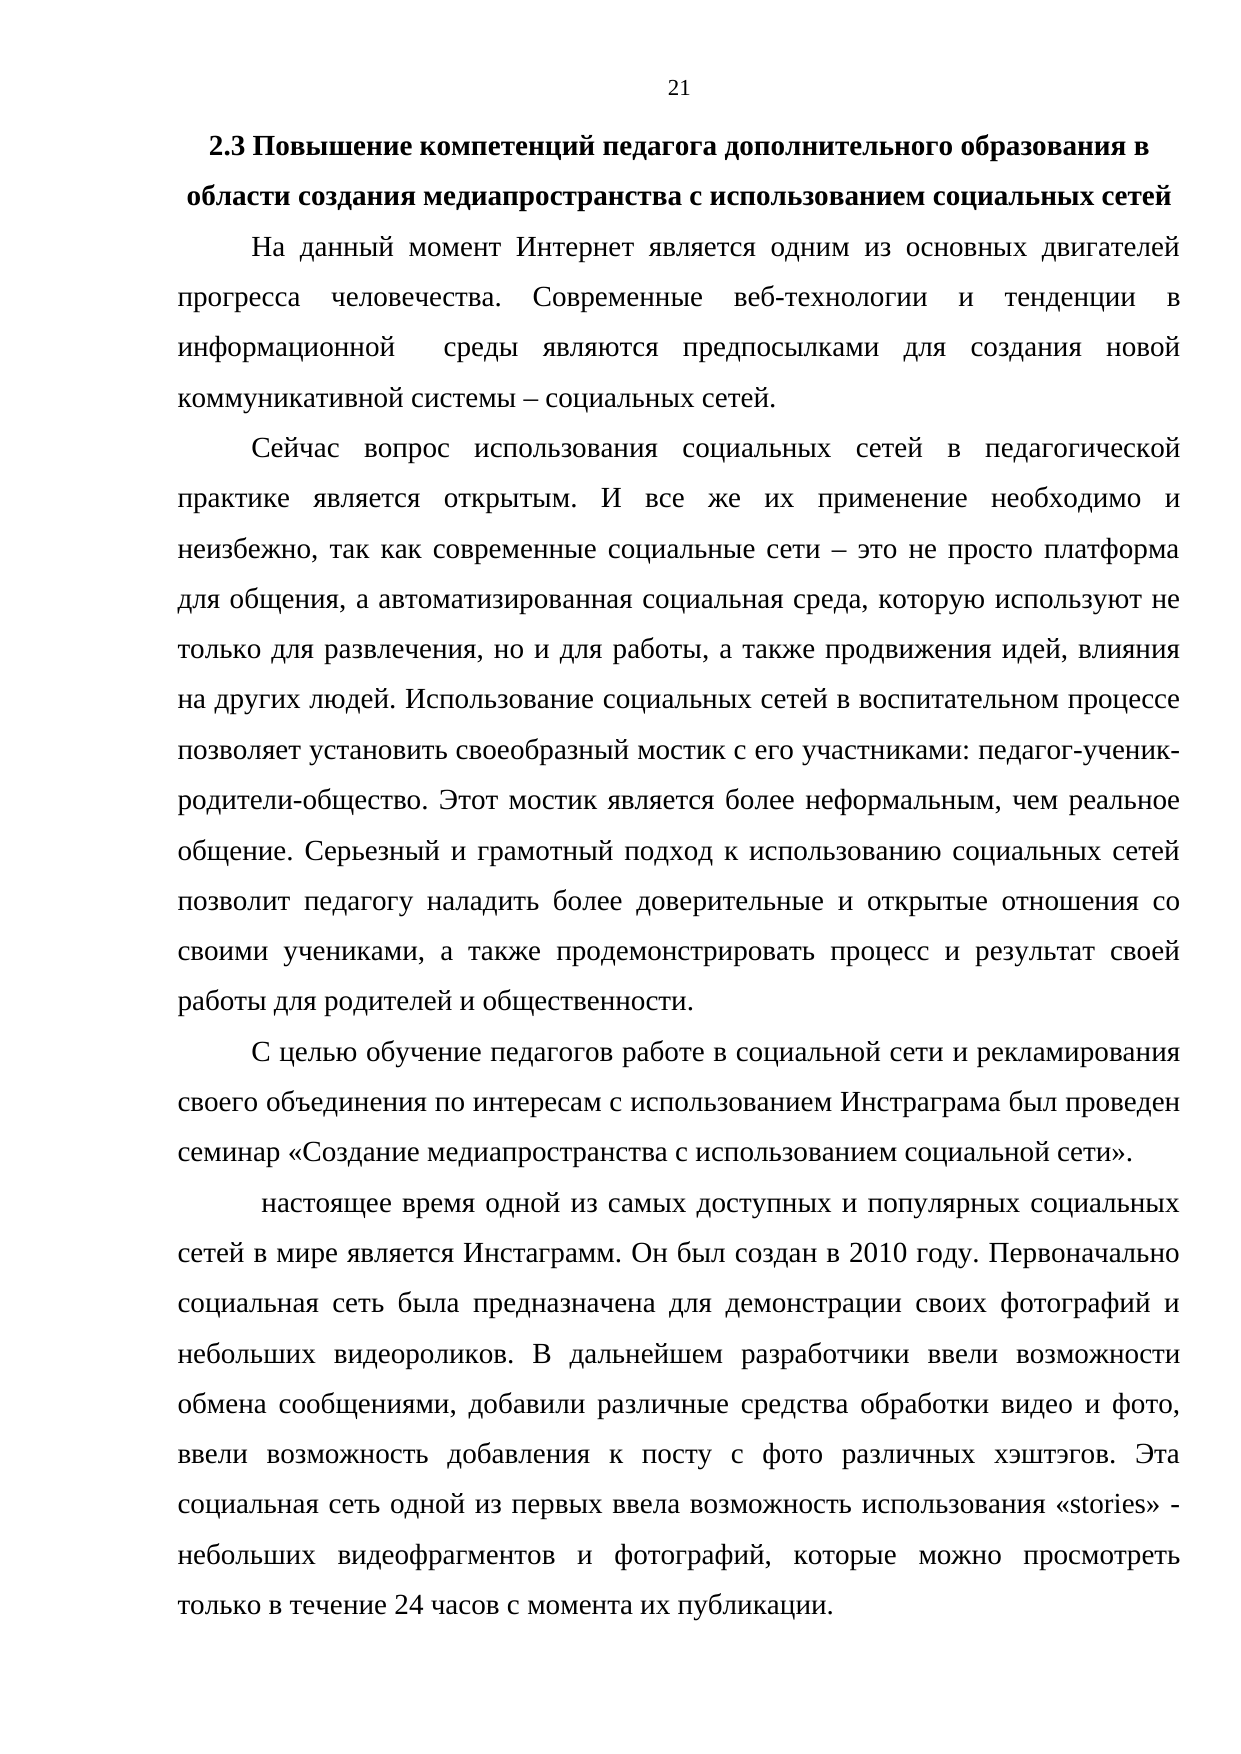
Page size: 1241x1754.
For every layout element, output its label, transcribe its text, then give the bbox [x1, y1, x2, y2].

list Сейчас вопрос использования социальных сетей в педагогической практике является открытым. И все же их применение необходимо и неизбежно, так как современные социальные сети – это не просто платформа для общения, а автоматизированная социальная среда, которую используют не только для развлечения, но и для работы, а также продвижения идей, влияния на других людей. Использование социальных сетей в воспитательном процессе позволяет установить своеобразный мостик с его участниками: педагог-ученик-родители-общество. Этот мостик является более неформальным, чем реальное общение. Серьезный и грамотный подход к использованию социальных сетей позволит педагогу наладить более доверительные и открытые отношения со своими учениками, а также продемонстрировать процесс и результат своей работы для родителей и общественности. [177, 430, 1181, 1017]
list настоящее время одной из самых доступных и популярных социальных сетей в мире является Инстаграмм. Он был создан в 2010 году. Первоначально социальная сеть была предназначена для демонстрации своих фотографий и небольших видеороликов. В дальнейшем разработчики ввели возможности обмена сообщениями, добавили различные средства обработки видео и фото, ввели возможность добавления к посту с фото различных хэштэгов. Эта социальная сеть одной из первых ввела возможность использования «storiеs» - небольших видеофрагментов и фотографий, которые можно просмотреть только в течение 24 часов с момента их публикации. [177, 1185, 1181, 1621]
list На данный момент Интернет является одним из основных двигателей прогресса человечества. Современные веб-технологии и тенденции в информационной среды являются предпосылками для создания новой коммуникативной системы – социальных сетей. [177, 229, 1181, 413]
list С целью обучение педагогов работе в социальной сети и рекламирования своего объединения по интересам с использованием Инстраграма был проведен семинар «Создание медиапространства с использованием социальной сети». [177, 1034, 1181, 1168]
text 2.3 Повышение компетенций педагога дополнительного образования в области создания медиапространства с использованием социальных сетей [177, 128, 1181, 212]
